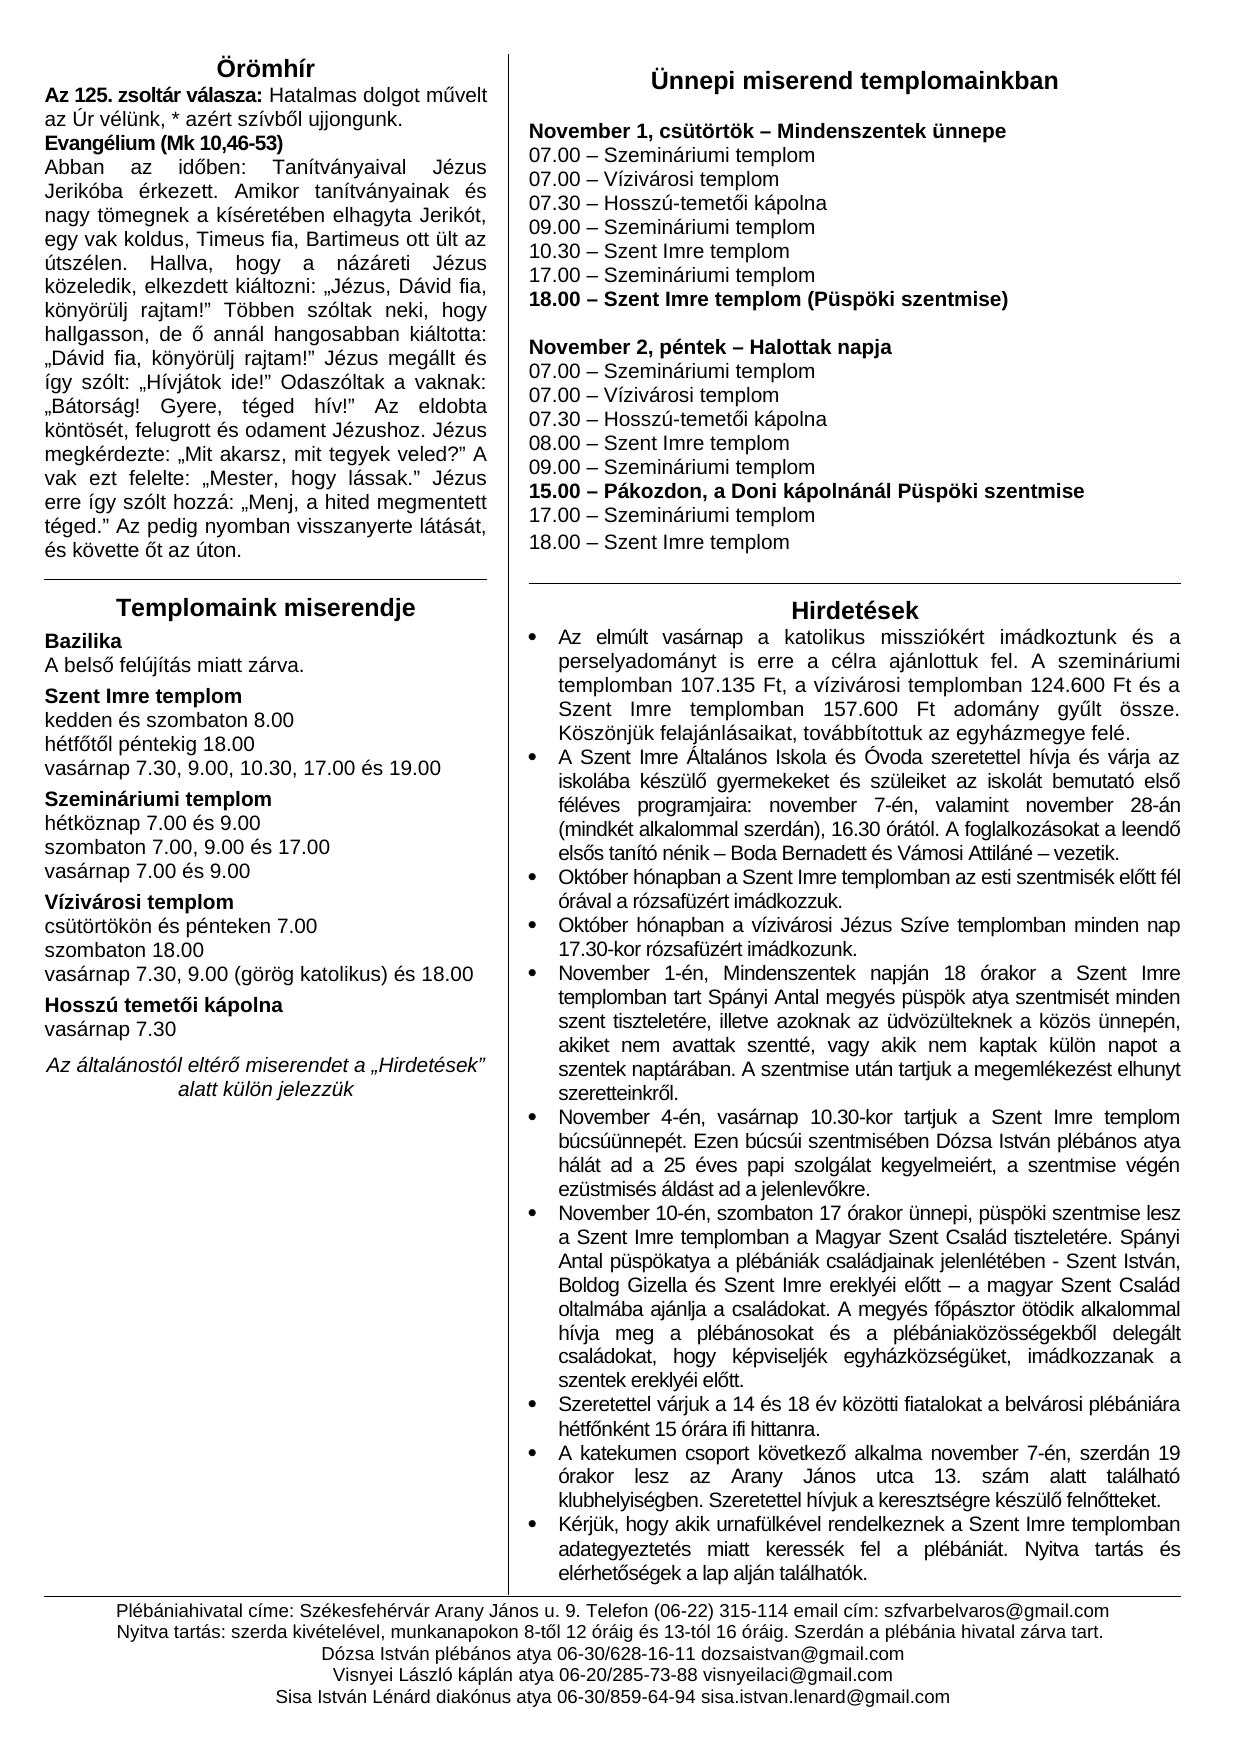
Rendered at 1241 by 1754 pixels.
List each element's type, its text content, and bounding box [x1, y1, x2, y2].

subtitle Ünnepi miserend templomainkban [528, 66, 1181, 95]
text vasárnap 7.30, 9.00, 10.30, 17.00 és 19.00 [44, 755, 487, 779]
text 09.00 – Szemináriumi templom [528, 454, 1181, 478]
list Nyitva tartás: szerda kivételével, munkanapokon 8-től 12 óráig és 13-tól 16 óráig. Szerdán a plébánia hivatal zárva tart. Dózsa István plébános atya 06-30/628-16-11 dozsaistvan@gmail.com [44, 1621, 1181, 1664]
text 18.00 – Szent Imre templom (Püspöki szentmise) [528, 287, 1181, 311]
text Szemináriumi templom [44, 787, 487, 811]
list November 4-én, vasárnap 10.30-kor tartjuk a Szent Imre templom búcsúünnepét. Ezen búcsúi szentmisében Dózsa István plébános atya hálát ad a 25 éves papi szolgálat kegyelmeiért, a szentmise végén ezüstmisés áldást ad a jelenlevőkre. [528, 1104, 1181, 1201]
text Evangélium (Mk 10,46-53) [44, 131, 487, 154]
subtitle Örömhír [44, 54, 487, 83]
subtitle Hirdetések [528, 596, 1181, 625]
text szombaton 18.00 [44, 937, 487, 961]
text 07.00 – Vízivárosi templom [528, 167, 1181, 191]
text hétköznap 7.00 és 9.00 [44, 811, 487, 834]
text 07.00 – Szemináriumi templom [528, 143, 1181, 167]
text 09.00 – Szemináriumi templom [528, 215, 1181, 239]
text Vízivárosi templom [44, 889, 487, 913]
text Az 125. zsoltár válasza: Hatalmas dolgot művelt az Úr vélünk, * azért szívből ujjongunk. [44, 83, 487, 131]
text 07.30 – Hosszú-temetői kápolna [528, 191, 1181, 215]
list Plébániahivatal címe: Székesfehérvár Arany János u. 9. Telefon (06-22) 315-114 email cím: szfvarbelvaros@gmail.com [44, 1597, 1181, 1621]
list A katekumen csoport következő alkalma november 7-én, szerdán 19 órakor lesz az Arany János utca 13. szám alatt található klubhelyiségben. Szeretettel hívjuk a keresztségre készülő felnőtteket. [528, 1440, 1181, 1512]
list Kérjük, hogy akik urnafülkével rendelkeznek a Szent Imre templomban adategyeztetés miatt keressék fel a plébániát. Nyitva tartás és elérhetőségek a lap alján találhatók. [528, 1512, 1181, 1584]
text Az általánostól eltérő miserendet a „Hirdetések” alatt külön jelezzük [44, 1052, 487, 1100]
text 07.30 – Hosszú-temetői kápolna [528, 407, 1181, 431]
list November 10-én, szombaton 17 órakor ünnepi, püspöki szentmise lesz a Szent Imre templomban a Magyar Szent Család tiszteletére. Spányi Antal püspökatya a plébániák családjainak jelenlétében - Szent István, Boldog Gizella és Szent Imre ereklyéi előtt – a magyar Szent Család oltalmába ajánlja a családokat. A megyés főpásztor ötödik alkalommal hívja meg a plébánosokat és a plébániaközösségekből delegált családokat, hogy képviseljék egyházközségüket, imádkozzanak a szentek ereklyéi előtt. [528, 1201, 1181, 1392]
list Visnyei László káplán atya 06-20/285-73-88 visnyeilaci@gmail.com [44, 1664, 1181, 1686]
list Az elmúlt vasárnap a katolikus missziókért imádkoztunk és a perselyadományt is erre a célra ajánlottuk fel. A szemináriumi templomban 107.135 Ft, a vízivárosi templomban 124.600 Ft és a Szent Imre templomban 157.600 Ft adomány gyűlt össze. Köszönjük felajánlásaikat, továbbítottuk az egyházmegye felé. [528, 625, 1181, 745]
text szombaton 7.00, 9.00 és 17.00 [44, 834, 487, 858]
list Október hónapban a vízivárosi Jézus Szíve templomban minden nap 17.30-kor rózsafüzért imádkozunk. [528, 913, 1181, 961]
text Bazilika A belső felújítás miatt zárva. [44, 628, 487, 676]
text 18.00 – Szent Imre templom [528, 529, 1181, 557]
list November 1-én, Mindenszentek napján 18 órakor a Szent Imre templomban tart Spányi Antal megyés püspök atya szentmisét minden szent tiszteletére, illetve azoknak az üdvözülteknek a közös ünnepén, akiket nem avattak szentté, vagy akik nem kaptak külön napot a szentek naptárában. A szentmise után tartjuk a megemlékezést elhunyt szeretteinkről. [528, 961, 1181, 1104]
list Sisa István Lénárd diakónus atya 06-30/859-64-94 sisa.istvan.lenard@gmail.com [44, 1686, 1181, 1707]
text 07.00 – Vízivárosi templom [528, 383, 1181, 407]
text 17.00 – Szemináriumi templom [528, 502, 1181, 529]
text vasárnap 7.00 és 9.00 [44, 858, 487, 882]
text 17.00 – Szemináriumi templom [528, 263, 1181, 287]
list A Szent Imre Általános Iskola és Óvoda szeretettel hívja és várja az iskolába készülő gyermekeket és szüleiket az iskolát bemutató első féléves programjaira: november 7-én, valamint november 28-án (mindkét alkalommal szerdán), 16.30 órától. A foglalkozásokat a leendő elsős tanító nénik – Boda Bernadett és Vámosi Attiláné – vezetik. [528, 745, 1181, 865]
list Október hónapban a Szent Imre templomban az esti szentmisék előtt fél órával a rózsafüzért imádkozzuk. [528, 865, 1181, 913]
text 10.30 – Szent Imre templom [528, 239, 1181, 263]
text Hosszú temetői kápolna vasárnap 7.30 [44, 993, 487, 1041]
text November 2, péntek – Halottak napja [528, 335, 1181, 359]
text csütörtökön és pénteken 7.00 [44, 913, 487, 937]
list Szeretettel várjuk a 14 és 18 év közötti fiatalokat a belvárosi plébániára hétfőnként 15 órára ifi hittanra. [528, 1392, 1181, 1440]
subtitle Templomaink miserendje [44, 592, 487, 621]
text Szent Imre templom kedden és szombaton 8.00 [44, 683, 487, 731]
text vasárnap 7.30, 9.00 (görög katolikus) és 18.00 [44, 961, 487, 985]
text 07.00 – Szemináriumi templom [528, 359, 1181, 383]
text 15.00 – Pákozdon, a Doni kápolnánál Püspöki szentmise [528, 478, 1181, 502]
text November 1, csütörtök – Mindenszentek ünnepe [528, 119, 1181, 143]
text 08.00 – Szent Imre templom [528, 431, 1181, 454]
text hétfőtől péntekig 18.00 [44, 731, 487, 755]
text Abban az időben: Tanítványaival Jézus Jerikóba érkezett. Amikor tanítványainak és nagy tömegnek a kíséretében elhagyta Jerikót, egy vak koldus, Timeus fia, Bartimeus ott ült az útszélen. Hallva, hogy a názáreti Jézus közeledik, elkezdett kiáltozni: „Jézus, Dávid fia, könyörülj rajtam!” Többen szóltak neki, hogy hallgasson, de ő annál hangosabban kiáltotta: „Dávid fia, könyörülj rajtam!” Jézus megállt és így szólt: „Hívjátok ide!” Odaszóltak a vaknak: „Bátorság! Gyere, téged hív!” Az eldobta köntösét, felugrott és odament Jézushoz. Jézus megkérdezte: „Mit akarsz, mit tegyek veled?” A vak ezt felelte: „Mester, hogy lássak.” Jézus erre így szólt hozzá: „Menj, a hited megmentett téged.” Az pedig nyomban visszanyerte látását, és követte őt az úton. [44, 154, 487, 565]
